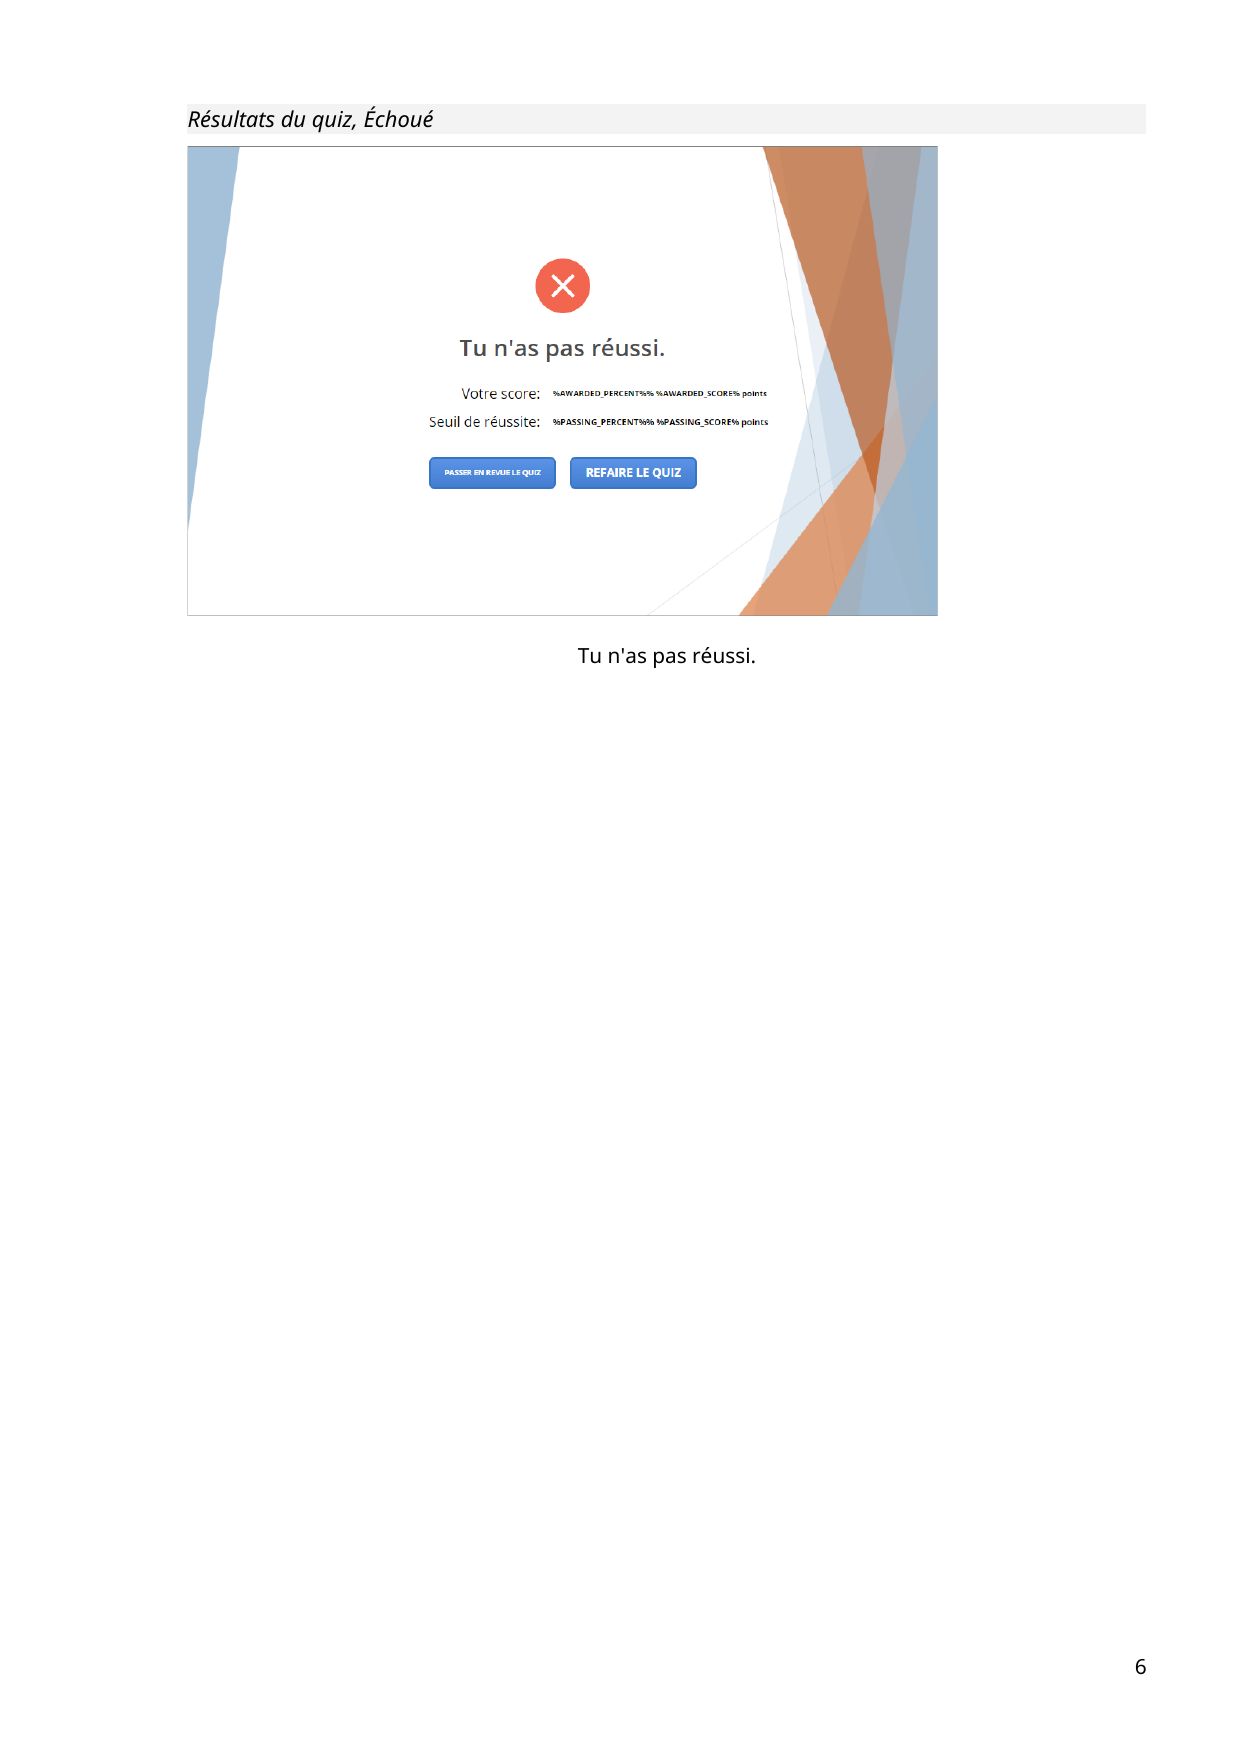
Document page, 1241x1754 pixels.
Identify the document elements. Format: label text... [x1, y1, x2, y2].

text Tu n'as pas réussi. [187, 641, 1146, 669]
picture [187, 146, 938, 616]
subtitle Résultats du quiz, Échoué [187, 104, 1146, 134]
